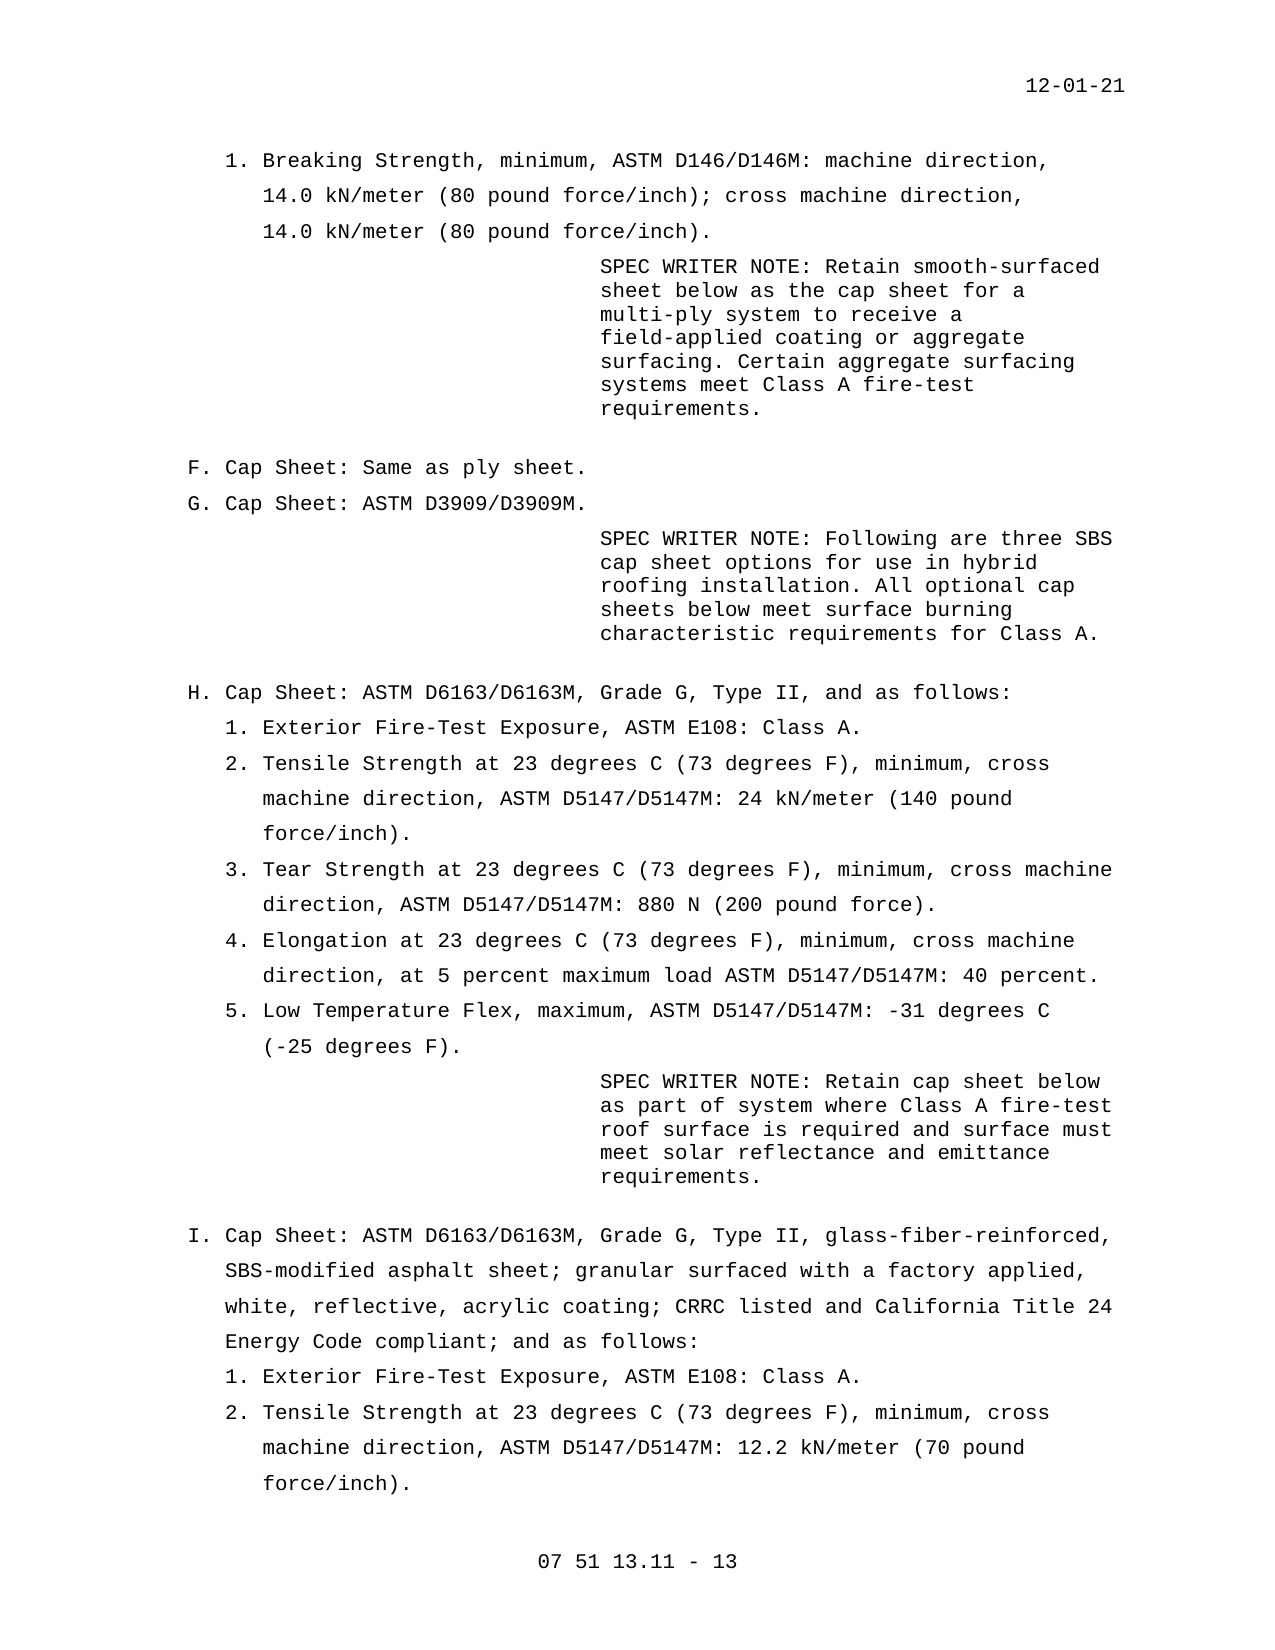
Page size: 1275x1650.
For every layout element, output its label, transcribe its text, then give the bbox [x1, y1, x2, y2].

text Breaking Strength, minimum, ASTM D146/D146M: machine direction, 14.0 kN/meter (80 pound force/inch); cross machine direction, 14.0 kN/meter (80 pound force/inch). [225, 150, 1125, 244]
text Exterior Fire-Test Exposure, ASTM E108: Class A. [225, 717, 1125, 741]
text SPEC WRITER NOTE: Following are three SBS cap sheet options for use in hybrid roofing installation. All optional cap sheets below meet surface burning characteristic requirements for Class A. [600, 528, 1125, 646]
text Exterior Fire-Test Exposure, ASTM E108: Class A. [225, 1367, 1125, 1390]
text Low Temperature Flex, maximum, ASTM D5147/D5147M: -31 degrees C (-25 degrees F). [225, 1000, 1125, 1059]
text Cap Sheet: ASTM D3909/D3909M. [187, 493, 1125, 516]
text Cap Sheet: Same as ply sheet. [187, 457, 1125, 481]
text Tensile Strength at 23 degrees C (73 degrees F), minimum, cross machine direction, ASTM D5147/D5147M: 12.2 kN/meter (70 pound force/inch). [225, 1402, 1125, 1496]
text SPEC WRITER NOTE: Retain cap sheet below as part of system where Class A fire-test roof surface is required and surface must meet solar reflectance and emittance requirements. [600, 1071, 1125, 1189]
text Tensile Strength at 23 degrees C (73 degrees F), minimum, cross machine direction, ASTM D5147/D5147M: 24 kN/meter (140 pound force/inch). [225, 752, 1125, 847]
text Cap Sheet: ASTM D6163/D6163M, Grade G, Type II, glass-fiber-reinforced, SBS-modified asphalt sheet; granular surfaced with a factory applied, white, reflective, acrylic coating; CRRC listed and California Title 24 Energy Code compliant; and as follows: [187, 1225, 1125, 1355]
text Elongation at 23 degrees C (73 degrees F), minimum, cross machine direction, at 5 percent maximum load ASTM D5147/D5147M: 40 percent. [225, 929, 1125, 989]
text Cap Sheet: ASTM D6163/D6163M, Grade G, Type II, and as follows: [187, 682, 1125, 705]
text Tear Strength at 23 degrees C (73 degrees F), minimum, cross machine direction, ASTM D5147/D5147M: 880 N (200 pound force). [225, 859, 1125, 918]
text SPEC WRITER NOTE: Retain smooth-surfaced sheet below as the cap sheet for a multi-ply system to receive a field-applied coating or aggregate surfacing. Certain aggregate surfacing systems meet Class A fire-test requirements. [600, 256, 1125, 422]
